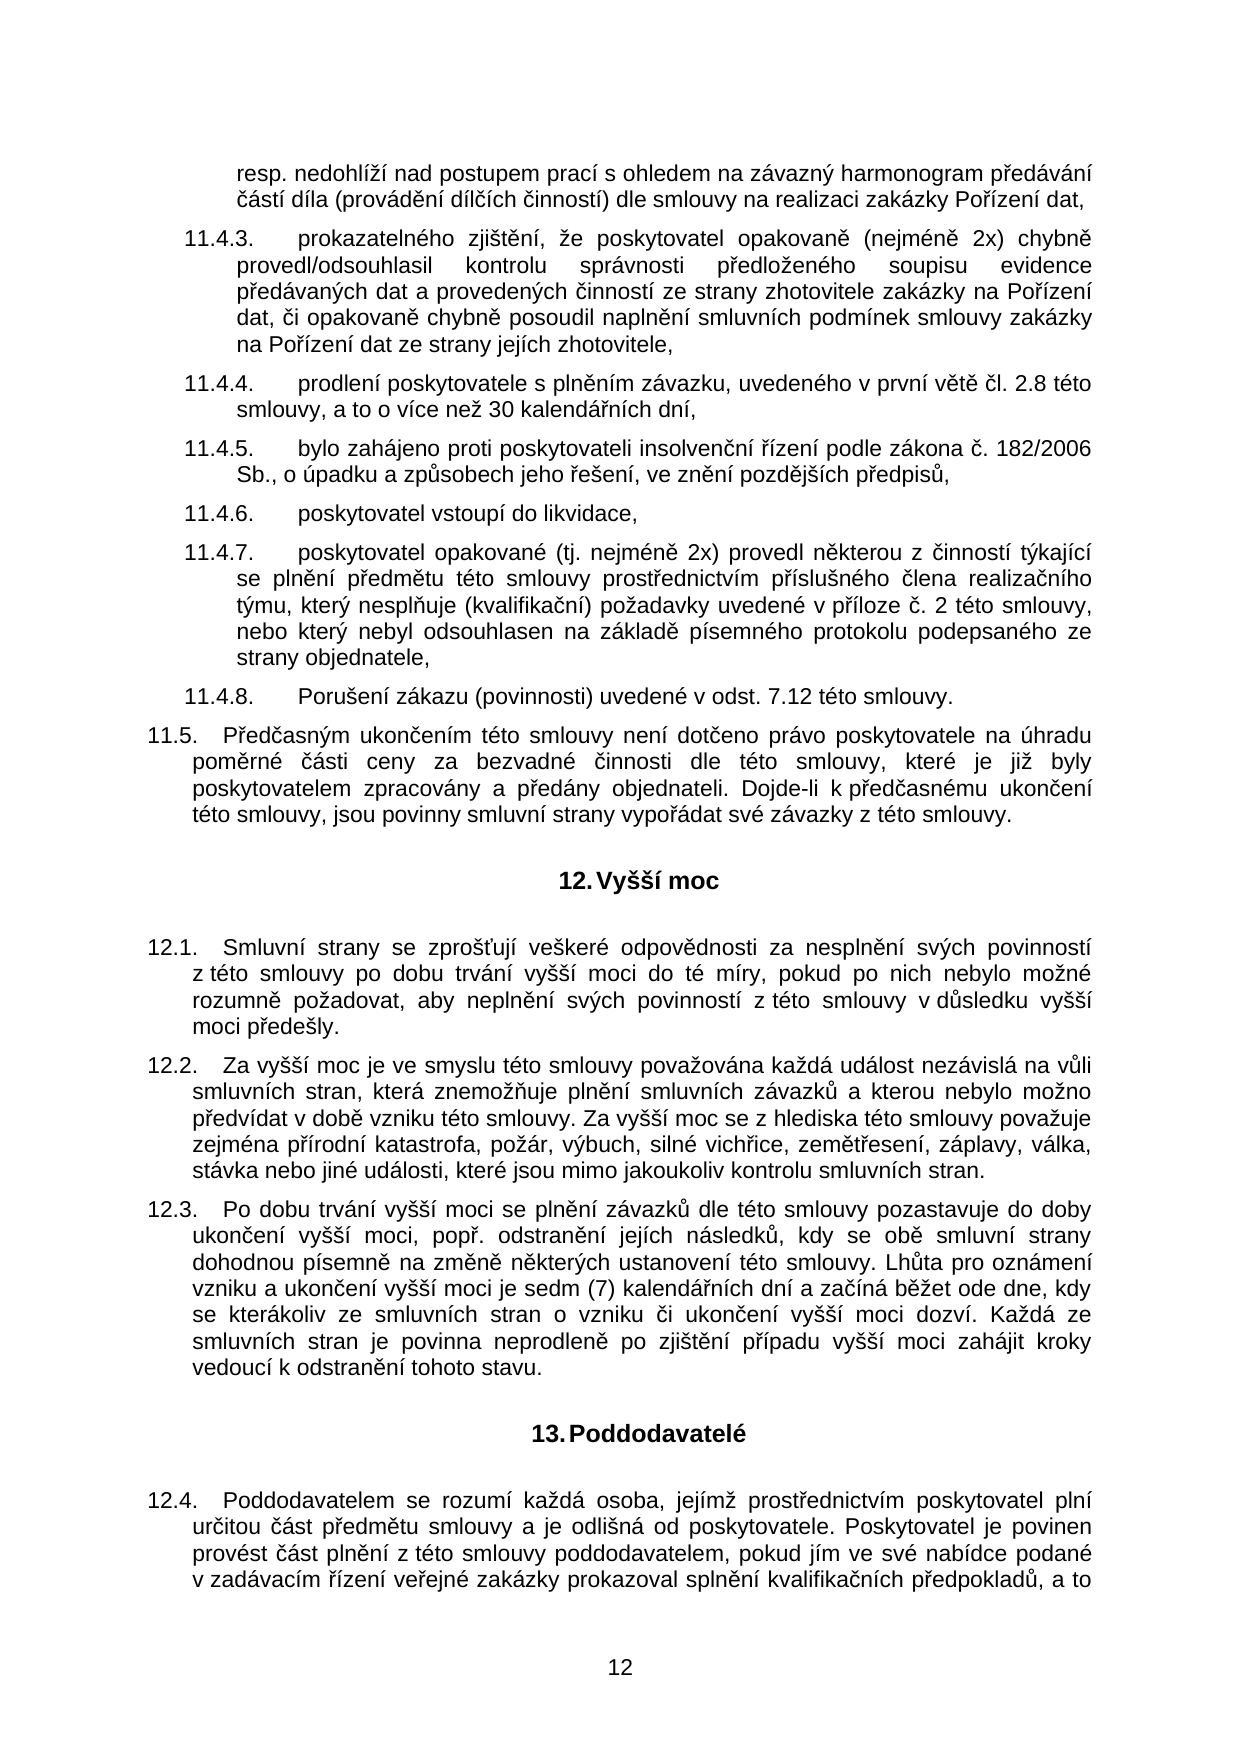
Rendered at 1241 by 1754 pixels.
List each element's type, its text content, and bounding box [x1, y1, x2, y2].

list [184, 160, 1092, 213]
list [147, 1487, 1092, 1592]
list Za vyšší moc je ve smyslu této smlouvy považována každá událost nezávislá na vůli smluvních stran, která znemožňuje plnění smluvních závazků a kterou nebylo možno předvídat v době vzniku této smlouvy. Za vyšší moc se z hlediska této smlouvy považuje zejména přírodní katastrofa, požár, výbuch, silné vichřice, zemětřesení, záplavy, válka, stávka nebo jiné události, které jsou mimo jakoukoliv kontrolu smluvních stran. [147, 1052, 1092, 1183]
list Předčasným ukončením této smlouvy není dotčeno právo poskytovatele na úhradu poměrné části ceny za bezvadné činnosti dle této smlouvy, které je již byly poskytovatelem zpracovány a předány objednateli. Dojde-li k předčasnému ukončení této smlouvy, jsou povinny smluvní strany vypořádat své závazky z této smlouvy. [147, 722, 1092, 827]
list prodlení poskytovatele s plněním závazku, uvedeného v první větě čl. 2.8 této smlouvy, a to o více než 30 kalendářních dní, [184, 369, 1092, 422]
list Po dobu trvání vyšší moci se plnění závazků dle této smlouvy pozastavuje do doby ukončení vyšší moci, popř. odstranění jejích následků, kdy se obě smluvní strany dohodnou písemně na změně některých ustanovení této smlouvy. Lhůta pro oznámení vzniku a ukončení vyšší moci je sedm (7) kalendářních dní a začíná běžet ode dne, kdy se kterákoliv ze smluvních stran o vzniku či ukončení vyšší moci dozví. Každá ze smluvních stran je povinna neprodleně po zjištění případu vyšší moci zahájit kroky vedoucí k odstranění tohoto stavu. [147, 1196, 1092, 1381]
list Poddodavatelé [185, 1419, 1092, 1448]
list poskytovatel vstoupí do likvidace, [184, 500, 1092, 526]
list poskytovatel opakované (tj. nejméně 2x) provedl některou z činností týkající se plnění předmětu této smlouvy prostřednictvím příslušného člena realizačního týmu, který nesplňuje (kvalifikační) požadavky uvedené v příloze č. 2 této smlouvy, nebo který nebyl odsouhlasen na základě písemného protokolu podepsaného ze strany objednatele, [184, 539, 1092, 671]
list bylo zahájeno proti poskytovateli insolvenční řízení podle zákona č. 182/2006 Sb., o úpadku a způsobech jeho řešení, ve znění pozdějších předpisů, [184, 435, 1092, 487]
list Smluvní strany se zprošťují veškeré odpovědnosti za nesplnění svých povinností z této smlouvy po dobu trvání vyšší moci do té míry, pokud po nich nebylo možné rozumně požadovat, aby neplnění svých povinností z této smlouvy v důsledku vyšší moci předešly. [147, 934, 1092, 1039]
list Porušení zákazu (povinnosti) uvedené v odst. 7.12 této smlouvy. [184, 683, 1092, 709]
list Vyšší moc [185, 866, 1092, 895]
list prokazatelného zjištění, že poskytovatel opakovaně (nejméně 2x) chybně provedl/odsouhlasil kontrolu správnosti předloženého soupisu evidence předávaných dat a provedených činností ze strany zhotovitele zakázky na Pořízení dat, či opakovaně chybně posoudil naplnění smluvních podmínek smlouvy zakázky na Pořízení dat ze strany jejích zhotovitele, [184, 225, 1092, 357]
